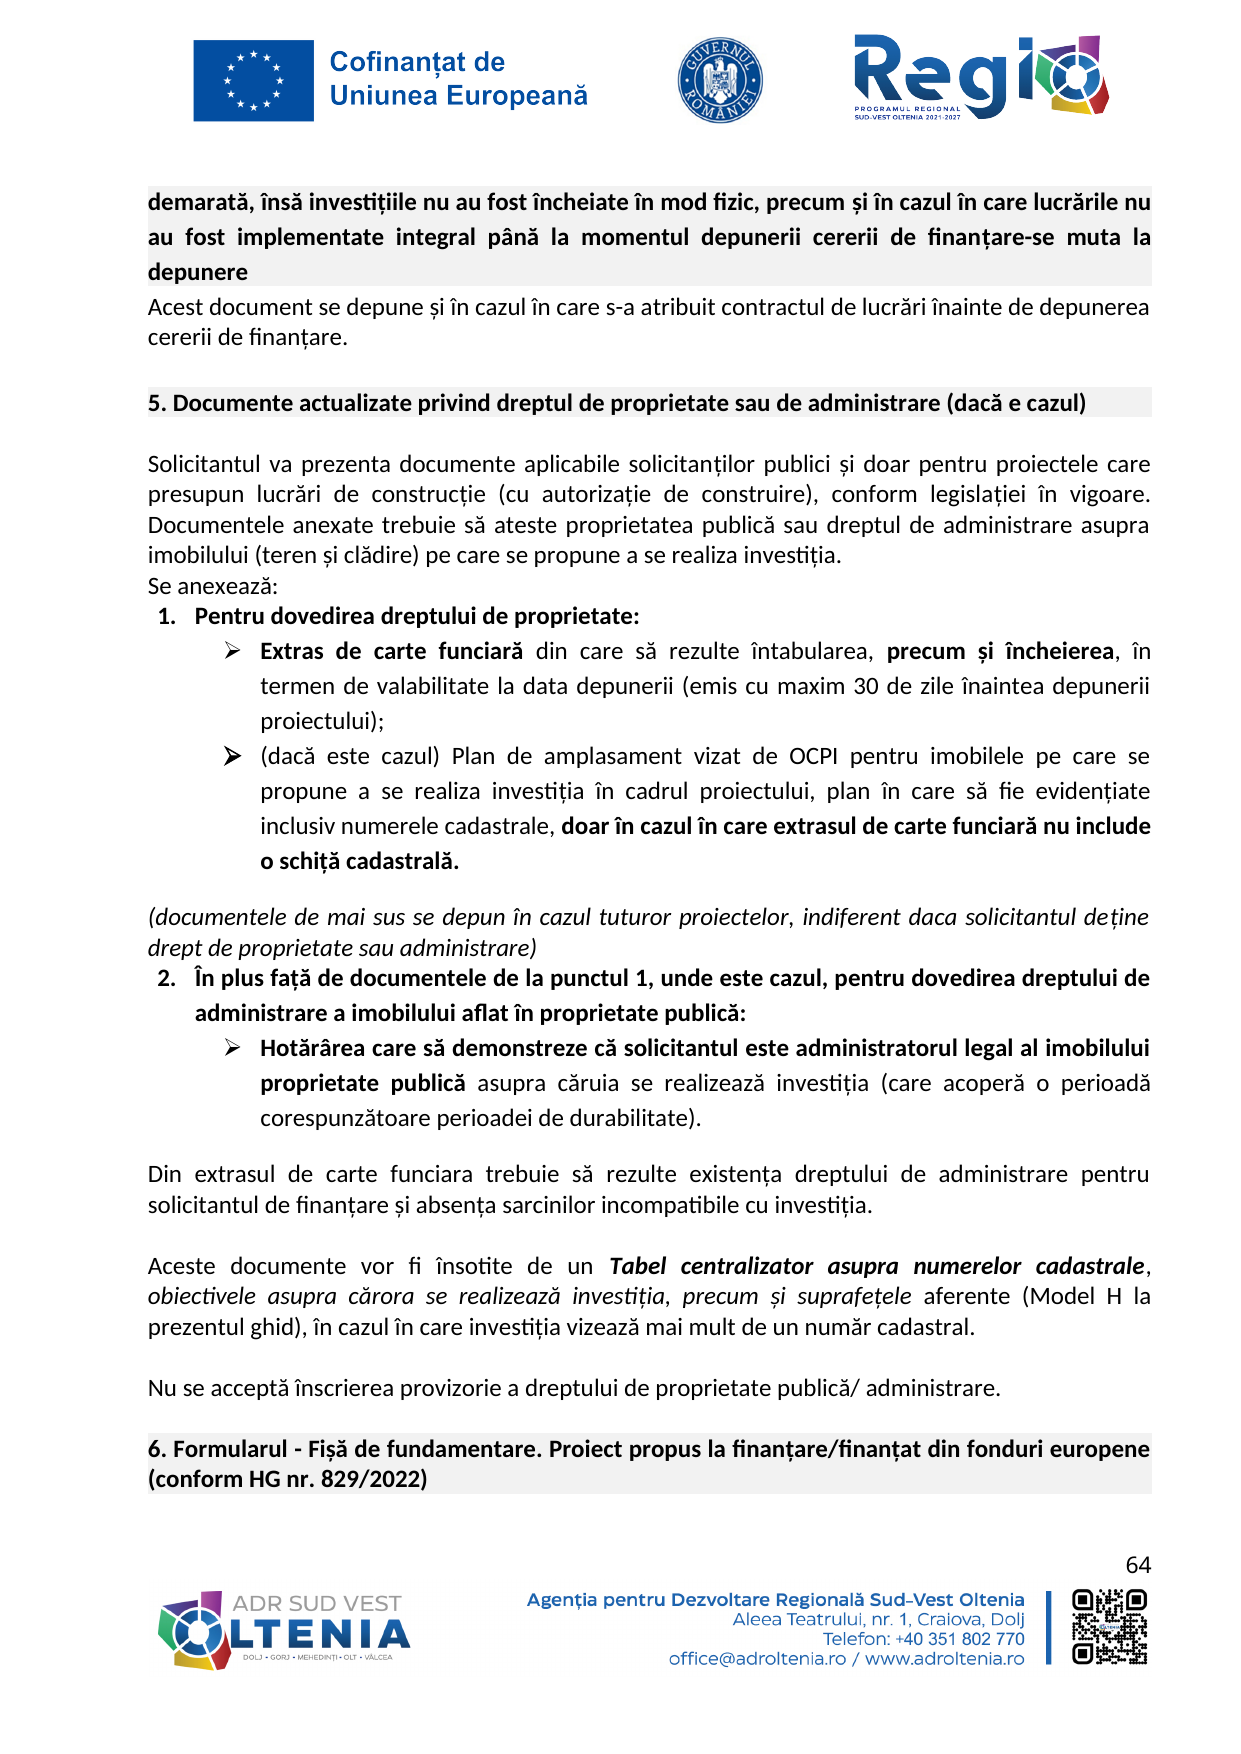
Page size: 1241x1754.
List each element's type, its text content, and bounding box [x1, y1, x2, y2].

list (dacă este cazul) Plan de amplasament vizat de OCPI pentru imobilele pe care se propune a se realiza investiţia în cadrul proiectului, plan în care să fie evidențiate inclusiv numerele cadastrale, doar în cazul în care extrasul de carte funciară nu include o schiță cadastrală. [223, 741, 1152, 876]
text Solicitantul va prezenta documente aplicabile solicitanţilor publici şi doar pentru proiectele care presupun lucrări de construcţie (cu autorizație de construire), conform legislaţiei în vigoare. Documentele anexate trebuie să ateste proprietatea publică sau dreptul de administrare asupra imobilului (teren și clădire) pe care se propune a se realiza investiția. [148, 448, 1152, 570]
picture [148, 1579, 1152, 1677]
text Acest document se depune și în cazul în care s-a atribuit contractul de lucrări înainte de depunerea cererii de finanţare. [148, 291, 1152, 352]
text (documentele de mai sus se depun în cazul tuturor proiectelor, indiferent daca solicitantul deține drept de proprietate sau administrare) [148, 901, 1152, 962]
list În plus faţă de documentele de la punctul 1, unde este cazul, pentru dovedirea dreptului de administrare a imobilului aflat în proprietate publică: [157, 962, 1152, 1028]
list Hotărârea care să demonstreze că solicitantul este administratorul legal al imobilului proprietate publică asupra căruia se realizează investiţia (care acoperă o perioadă corespunzătoare perioadei de durabilitate). [223, 1032, 1152, 1133]
text 5. Documente actualizate privind dreptul de proprietate sau de administrare (dacă e cazul) [148, 387, 1152, 417]
text Se anexează: [148, 570, 1152, 601]
list Pentru dovedirea dreptului de proprietate: [157, 601, 1152, 631]
text Din extrasul de carte funciara trebuie să rezulte existența dreptului de administrare pentru solicitantul de finanţare și absența sarcinilor incompatibile cu investiția. [148, 1158, 1152, 1219]
picture [674, 35, 768, 125]
text Nu se acceptă înscrierea provizorie a dreptului de proprietate publică/ administrare. [148, 1372, 1152, 1402]
picture [852, 33, 1111, 123]
text 6. Formularul - Fişă de fundamentare. Proiect propus la finanţare/finanţat din fonduri europene (conform HG nr. 829/2022) [148, 1433, 1152, 1494]
picture [188, 35, 590, 125]
text Aceste documente vor fi însotite de un Tabel centralizator asupra numerelor cadastrale, obiectivele asupra cărora se realizează investiția, precum și suprafețele aferente (Model H la prezentul ghid), în cazul în care investiția vizează mai mult de un număr cadastral. [148, 1250, 1152, 1341]
list Extras de carte funciară din care să rezulte întabularea, precum și încheierea, în termen de valabilitate la data depunerii (emis cu maxim 30 de zile înaintea depunerii proiectului); [223, 636, 1152, 736]
